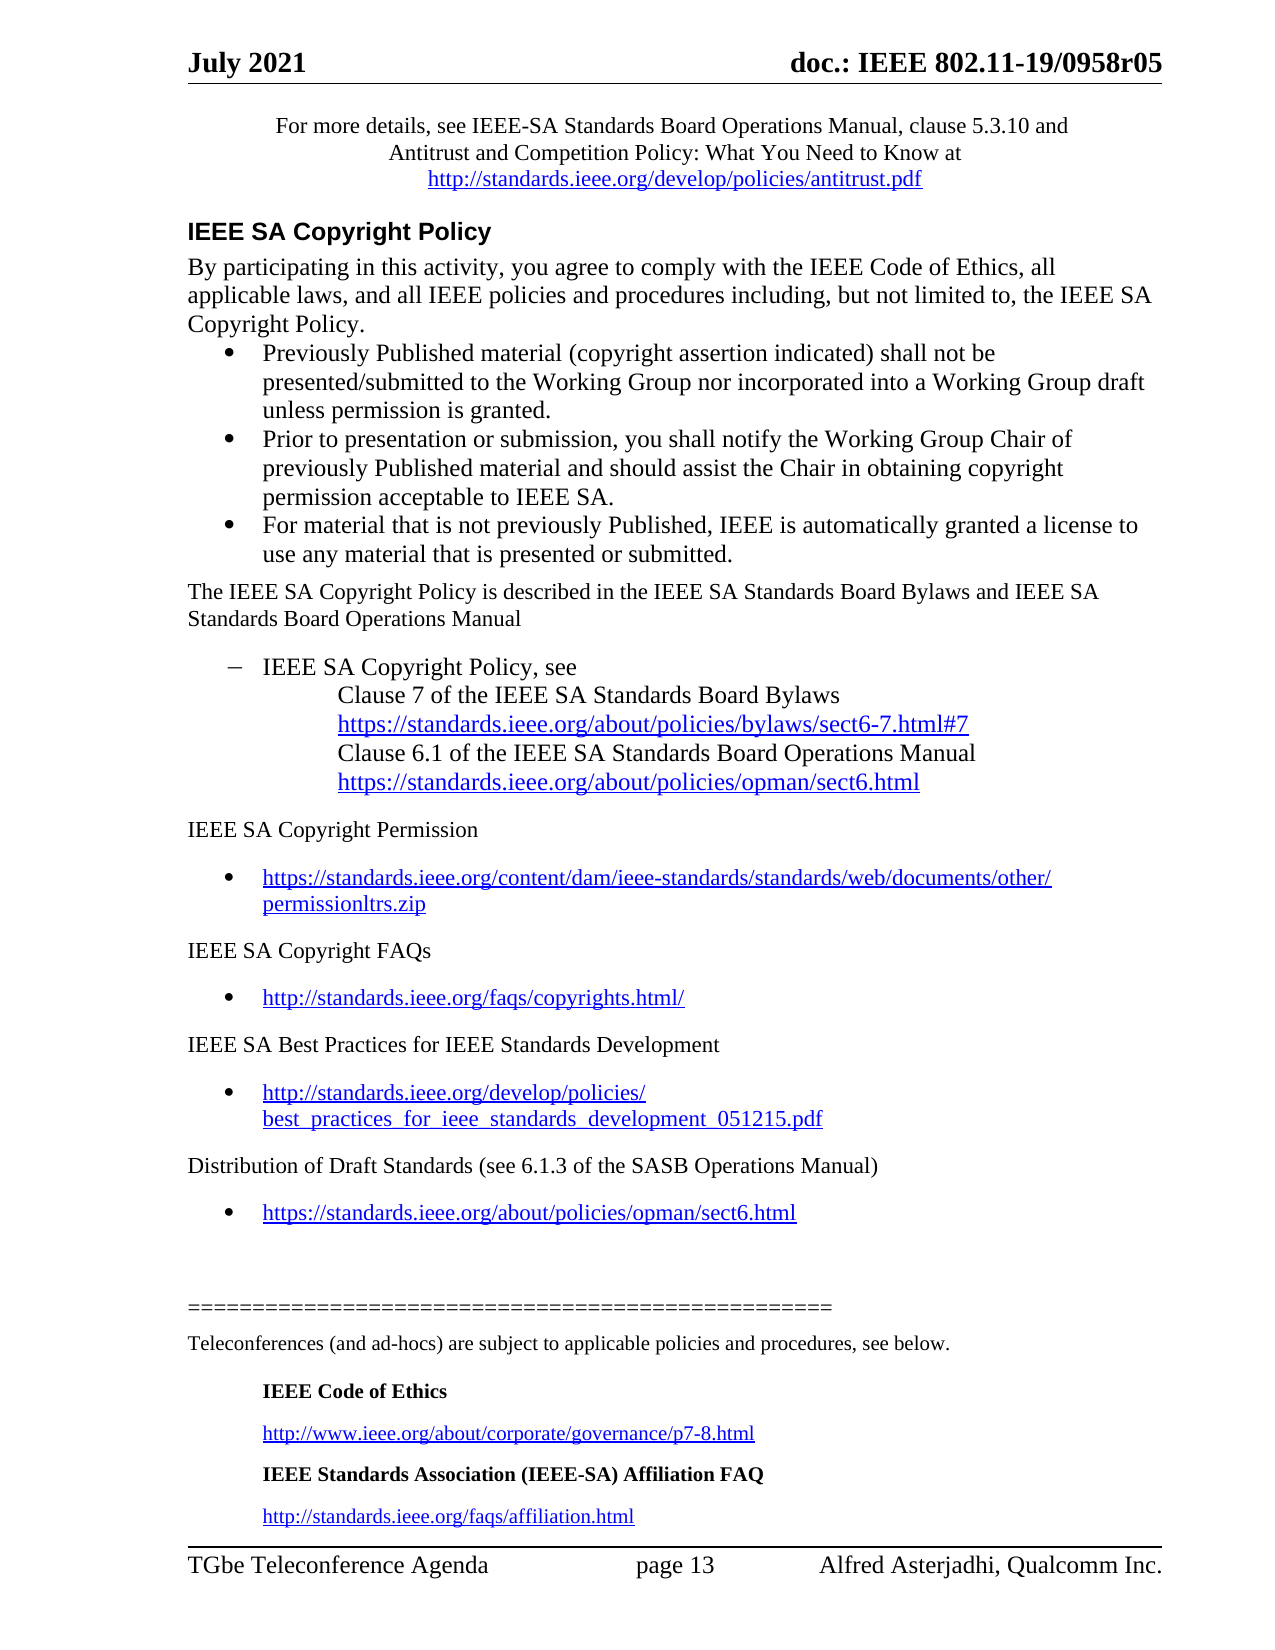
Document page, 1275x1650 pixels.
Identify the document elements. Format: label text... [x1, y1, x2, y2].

list https://standards.ieee.org/content/dam/ieee-standards/standards/web/documents/other/permissionltrs.zip [225, 863, 1162, 916]
text IEEE Code of Ethics [262, 1379, 1162, 1403]
list http://standards.ieee.org/develop/policies/best_practices_for_ieee_standards_development_051215.pdf [225, 1079, 1162, 1131]
list For material that is not previously Published, IEEE is automatically granted a license to use any material that is presented or submitted. [225, 510, 1162, 568]
list https://standards.ieee.org/about/policies/opman/sect6.html [225, 1199, 1162, 1226]
text http://www.ieee.org/about/corporate/governance/p7-8.html [262, 1421, 1162, 1444]
text Distribution of Draft Standards (see 6.1.3 of the SASB Operations Manual) [187, 1152, 1162, 1178]
list http://standards.ieee.org/faqs/copyrights.html/ [225, 984, 1162, 1011]
list Prior to presentation or submission, you shall notify the Working Group Chair of previously Published material and should assist the Chair in obtaining copyright permission acceptable to IEEE SA. [225, 424, 1162, 510]
text ================================================== [187, 1294, 1162, 1320]
text IEEE Standards Association (IEEE-SA) Affiliation FAQ [262, 1462, 1162, 1486]
text By participating in this activity, you agree to comply with the IEEE Code of Ethics, all applicable laws, and all IEEE policies and procedures including, but not limited to, the IEEE SA Copyright Policy. [187, 252, 1162, 338]
list Previously Published material (copyright assertion indicated) shall not be presented/submitted to the Working Group nor incorporated into a Working Group draft unless permission is granted. [225, 338, 1162, 424]
list IEEE SA Copyright Policy, see Clause 7 of the IEEE SA Standards Board Bylaws https://standards.ieee.org/about/policies/bylaws/sect6-7.html#7 Clause 6.1 of the IEEE SA Standards Board Operations Manual https://standards.ieee.org/about/policies/opman/sect6.html [225, 652, 1162, 796]
text For more details, see IEEE-SA Standards Board Operations Manual, clause 5.3.10 and Antitrust and Competition Policy: What You Need to Know at http://standards.ieee.org/develop/policies/antitrust.pdf [187, 112, 1162, 192]
text The IEEE SA Copyright Policy is described in the IEEE SA Standards Board Bylaws and IEEE SA Standards Board Operations Manual [187, 578, 1162, 631]
text IEEE SA Best Practices for IEEE Standards Development [187, 1031, 1162, 1058]
text Teleconferences (and ad-hocs) are subject to applicable policies and procedures, see below. [187, 1331, 1162, 1354]
text http://standards.ieee.org/faqs/affiliation.html [262, 1504, 1162, 1528]
text IEEE SA Copyright Permission [187, 816, 1162, 843]
subtitle IEEE SA Copyright Policy [187, 217, 1162, 245]
text IEEE SA Copyright FAQs [187, 937, 1162, 963]
